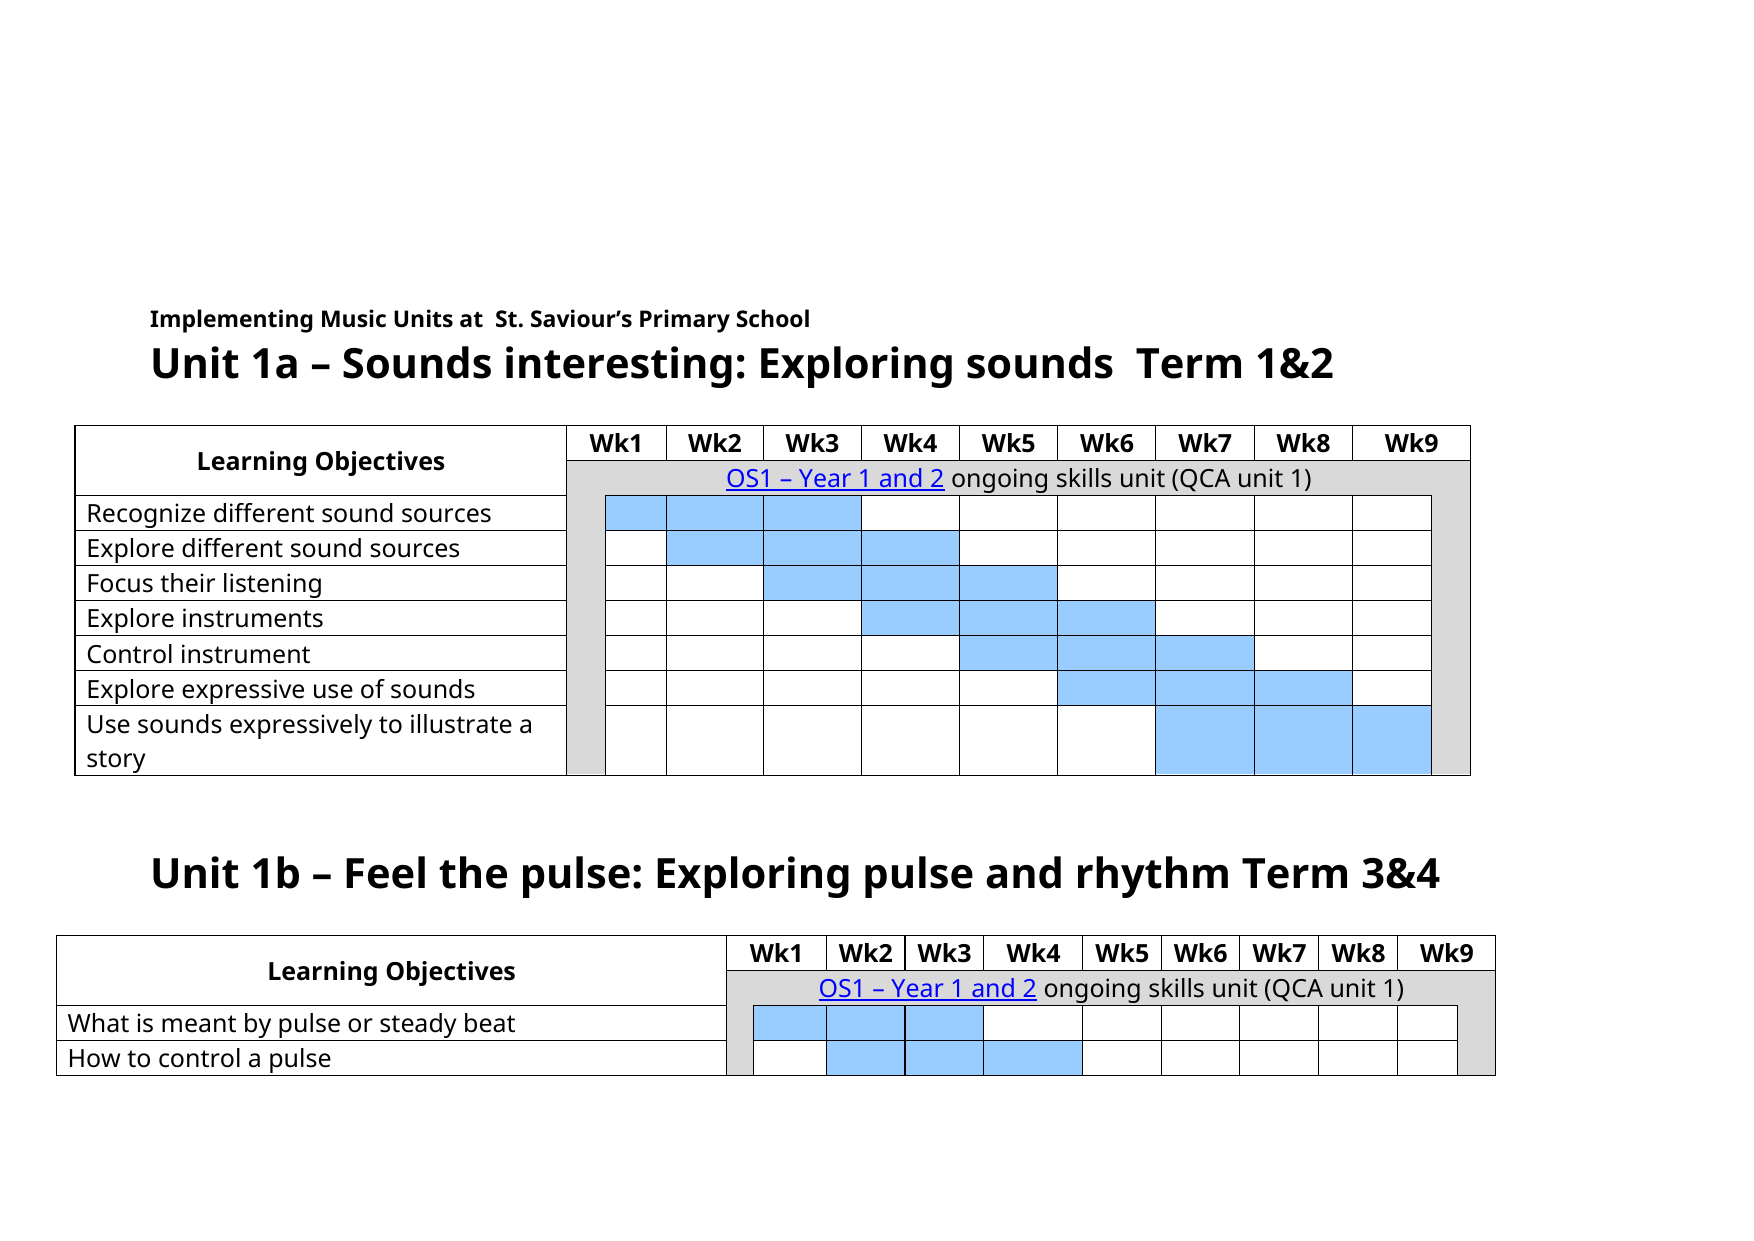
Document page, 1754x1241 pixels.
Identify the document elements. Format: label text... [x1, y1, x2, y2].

table_cell [1156, 601, 1254, 635]
table_cell [960, 531, 1057, 565]
table_cell What is meant by pulse or steady beat [57, 1006, 726, 1040]
table_header Wk8 [1255, 426, 1352, 460]
table_cell [764, 706, 861, 774]
table_cell [1255, 496, 1352, 530]
table_cell Control instrument [76, 636, 566, 670]
table_cell [1432, 495, 1470, 774]
table_header Learning Objectives [57, 936, 726, 1005]
table_header Wk7 [1240, 936, 1318, 970]
table_cell [606, 706, 666, 774]
table_cell [1058, 601, 1155, 635]
table_header Wk2 [827, 936, 904, 970]
table_cell Recognize different sound sources [76, 496, 566, 530]
table_cell [960, 601, 1057, 635]
table_cell [1255, 636, 1352, 670]
table_cell [960, 566, 1057, 600]
table_cell [606, 496, 666, 530]
table_cell [567, 495, 605, 774]
table_header Wk7 [1156, 426, 1254, 460]
table_cell [1156, 566, 1254, 600]
table_cell [1319, 1041, 1397, 1075]
table_cell [1353, 531, 1431, 565]
table_header Wk5 [1083, 936, 1161, 970]
table_cell [1353, 636, 1431, 670]
table_cell [1398, 1006, 1457, 1040]
table_header Wk6 [1058, 426, 1155, 460]
table_cell [606, 636, 666, 670]
table_header Wk9 [1398, 936, 1495, 970]
table_cell [667, 531, 763, 565]
table_cell [960, 496, 1057, 530]
table_cell [960, 671, 1057, 705]
text Unit 1b – Feel the pulse: Exploring pulse and rhythm Term 3&4 [150, 844, 1604, 901]
table_cell [862, 601, 959, 635]
table_cell [1353, 601, 1431, 635]
table_cell [984, 1006, 1082, 1040]
table_header Learning Objectives [76, 426, 566, 495]
table_cell [667, 636, 763, 670]
table_cell [1319, 1006, 1397, 1040]
table_cell [667, 706, 763, 774]
table_cell [606, 531, 666, 565]
table_cell [667, 496, 763, 530]
table_cell [984, 1041, 1082, 1075]
table_cell Focus their listening [76, 566, 566, 600]
table_cell [862, 671, 959, 705]
table_cell [727, 1005, 753, 1075]
table_cell [764, 496, 861, 530]
table_cell [754, 1006, 826, 1040]
table_cell [862, 706, 959, 774]
table_cell [1162, 1041, 1239, 1075]
table_cell OS1 – Year 1 and 2 ongoing skills unit (QCA unit 1) [567, 461, 1470, 495]
table_cell [764, 671, 861, 705]
table_cell [862, 531, 959, 565]
table_header Wk4 [984, 936, 1082, 970]
table_cell [606, 671, 666, 705]
table_cell [754, 1041, 826, 1075]
table_cell [1255, 706, 1352, 774]
table_cell [1083, 1006, 1161, 1040]
table_cell [764, 531, 861, 565]
table_header Wk3 [764, 426, 861, 460]
table_cell Explore different sound sources [76, 531, 566, 565]
table_cell [1255, 566, 1352, 600]
table_cell [1353, 496, 1431, 530]
text Implementing Music Units at St. Saviour’s Primary School [150, 302, 1604, 334]
table_cell [906, 1006, 983, 1040]
table_cell Explore instruments [76, 601, 566, 635]
table_cell [1353, 706, 1431, 774]
table_cell [862, 636, 959, 670]
table_cell [1058, 566, 1155, 600]
table_cell [1156, 636, 1254, 670]
table_cell [1058, 636, 1155, 670]
table_cell [1162, 1006, 1239, 1040]
table_cell [1156, 496, 1254, 530]
table_header Wk3 [906, 936, 983, 970]
table_cell [1058, 496, 1155, 530]
table_header Wk6 [1162, 936, 1239, 970]
table_cell [667, 671, 763, 705]
table_cell [1083, 1041, 1161, 1075]
table_cell How to control a pulse [57, 1041, 726, 1075]
table_cell Explore expressive use of sounds [76, 671, 566, 705]
table_cell [606, 601, 666, 635]
table_cell [1255, 671, 1352, 705]
table_cell [827, 1006, 904, 1040]
table_cell [960, 636, 1057, 670]
table_cell [1398, 1041, 1457, 1075]
table_cell Use sounds expressively to illustrate a story [76, 706, 566, 774]
table_header Wk9 [1353, 426, 1470, 460]
table_cell [1353, 566, 1431, 600]
table_cell [764, 636, 861, 670]
table_cell [667, 566, 763, 600]
table_cell OS1 – Year 1 and 2 ongoing skills unit (QCA unit 1) [727, 971, 1495, 1005]
table_cell [1353, 671, 1431, 705]
table_header Wk1 [727, 936, 826, 970]
table_cell [1156, 706, 1254, 774]
table_header Wk5 [960, 426, 1057, 460]
text Unit 1a – Sounds interesting: Exploring sounds Term 1&2 [150, 334, 1604, 391]
table_cell [764, 601, 861, 635]
table_cell [606, 566, 666, 600]
table_cell [1058, 671, 1155, 705]
table_cell [1058, 706, 1155, 774]
table_cell [1255, 601, 1352, 635]
table_header Wk1 [567, 426, 666, 460]
table_cell [1240, 1041, 1318, 1075]
table_cell [1240, 1006, 1318, 1040]
table_cell [1255, 531, 1352, 565]
table_cell [1458, 1005, 1495, 1075]
table_cell [906, 1041, 983, 1075]
table_cell [862, 496, 959, 530]
table_header Wk4 [862, 426, 959, 460]
table_cell [862, 566, 959, 600]
table_cell [1058, 531, 1155, 565]
table_header Wk8 [1319, 936, 1397, 970]
table_cell [960, 706, 1057, 774]
table_header Wk2 [667, 426, 763, 460]
table_cell [1156, 531, 1254, 565]
table_cell [667, 601, 763, 635]
table_cell [827, 1041, 904, 1075]
table_cell [1156, 671, 1254, 705]
table_cell [764, 566, 861, 600]
